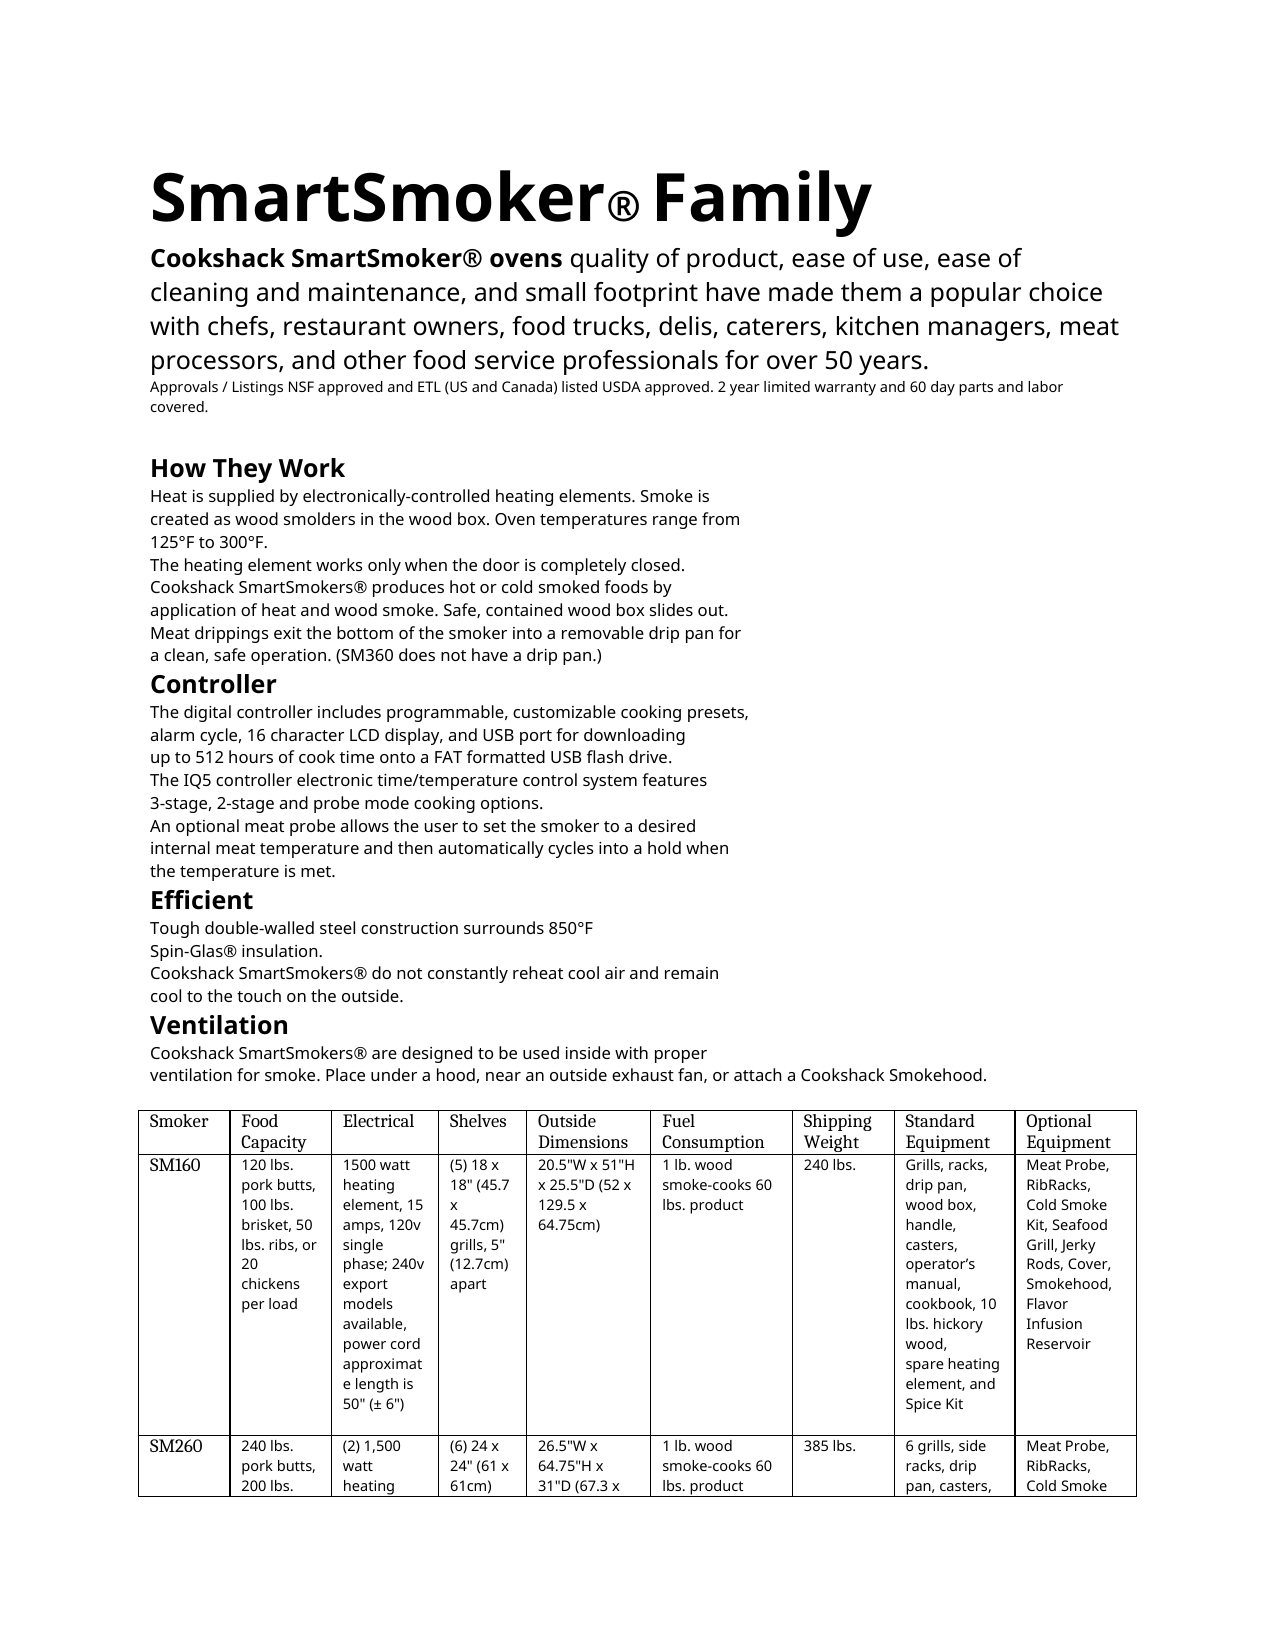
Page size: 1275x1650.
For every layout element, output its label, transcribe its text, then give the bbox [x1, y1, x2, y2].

text Controller [150, 667, 1125, 701]
text Efficient [150, 882, 1125, 916]
text How They Work [150, 451, 1125, 485]
table_cell 20.5"W x 51"H x 25.5"D (52 x 129.5 x 64.75cm) [527, 1155, 650, 1435]
text The digital controller includes programmable, customizable cooking presets, [150, 701, 1125, 723]
text Heat is supplied by electronically-controlled heating elements. Smoke is [150, 485, 1125, 508]
table_cell 1500 watt heating element, 15 amps, 120v single phase; 240v export models available, power cord approximate length is 50" (± 6") [332, 1155, 438, 1435]
text Cookshack SmartSmoker® ovens quality of product, ease of use, ease of cleaning and maintenance, and small footprint have made them a popular choice with chefs, restaurant owners, food trucks, delis, caterers, kitchen managers, meat processors, and other food service professionals for over 50 years. [150, 241, 1125, 377]
text up to 512 hours of cook time onto a FAT formatted USB flash drive. [150, 746, 1125, 769]
text cool to the touch on the outside. [150, 984, 1125, 1007]
table_header Fuel Consumption [651, 1111, 792, 1154]
table_header Electrical [332, 1111, 438, 1154]
table_cell 120 lbs. pork butts, 100 lbs. brisket, 50 lbs. ribs, or 20 chickens per load [231, 1155, 331, 1435]
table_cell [527, 1436, 650, 1496]
table_cell SM260 [139, 1436, 229, 1496]
text 3-stage, 2-stage and probe mode cooking options. [150, 792, 1125, 814]
text created as wood smolders in the wood box. Oven temperatures range from [150, 508, 1125, 530]
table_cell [651, 1436, 792, 1496]
table_header Optional Equipment [1016, 1111, 1136, 1154]
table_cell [332, 1436, 438, 1496]
text SmartSmoker® Family [150, 150, 1125, 241]
table_header Food Capacity [231, 1111, 331, 1154]
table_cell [1016, 1436, 1136, 1496]
text internal meat temperature and then automatically cycles into a hold when [150, 837, 1125, 860]
text The heating element works only when the door is completely closed. [150, 553, 1125, 576]
text An optional meat probe allows the user to set the smoker to a desired [150, 814, 1125, 837]
text Tough double-walled steel construction surrounds 850°F [150, 916, 1125, 939]
table_header Standard Equipment [895, 1111, 1014, 1154]
text Cookshack SmartSmokers® are designed to be used inside with proper [150, 1041, 1125, 1064]
text a clean, safe operation. (SM360 does not have a drip pan.) [150, 644, 1125, 667]
text Spin-Glas® insulation. [150, 939, 1125, 962]
table_header Smoker [139, 1111, 229, 1154]
table_cell Grills, racks, drip pan, wood box, handle, casters, operator’s manual, cookbook, 10 lbs. hickory wood, spare heating element, and Spice Kit [895, 1155, 1014, 1435]
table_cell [439, 1436, 526, 1496]
text Approvals / Listings NSF approved and ETL (US and Canada) listed USDA approved. 2 year limited warranty and 60 day parts and labor covered. [150, 377, 1125, 417]
text Meat drippings exit the bottom of the smoker into a removable drip pan for [150, 621, 1125, 644]
text application of heat and wood smoke. Safe, contained wood box slides out. [150, 598, 1125, 621]
table_header Shelves [439, 1111, 526, 1154]
table_cell (5) 18 x 18" (45.7 x 45.7cm) grills, 5" (12.7cm) apart [439, 1155, 526, 1435]
table_cell SM160 [139, 1155, 229, 1435]
table_header Shipping Weight [793, 1111, 894, 1154]
text The IQ5 controller electronic time/temperature control system features [150, 769, 1125, 792]
text 125°F to 300°F. [150, 530, 1125, 553]
table_cell Meat Probe, RibRacks, Cold Smoke Kit, Seafood Grill, Jerky Rods, Cover, Smokehood, Flavor Infusion Reservoir [1016, 1155, 1136, 1435]
text ventilation for smoke. Place under a hood, near an outside exhaust fan, or attach a Cookshack Smokehood. [150, 1064, 1125, 1087]
table_cell 1 lb. wood smoke-cooks 60 lbs. product [651, 1155, 792, 1435]
table_header Outside Dimensions [527, 1111, 650, 1154]
text the temperature is met. [150, 860, 1125, 882]
text Ventilation [150, 1007, 1125, 1041]
text alarm cycle, 16 character LCD display, and USB port for downloading [150, 723, 1125, 746]
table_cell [231, 1436, 331, 1496]
table_cell 240 lbs. [793, 1155, 894, 1435]
text Cookshack SmartSmokers® do not constantly reheat cool air and remain [150, 962, 1125, 984]
table_cell 385 lbs. [793, 1436, 894, 1496]
text Cookshack SmartSmokers® produces hot or cold smoked foods by [150, 576, 1125, 598]
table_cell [895, 1436, 1014, 1496]
